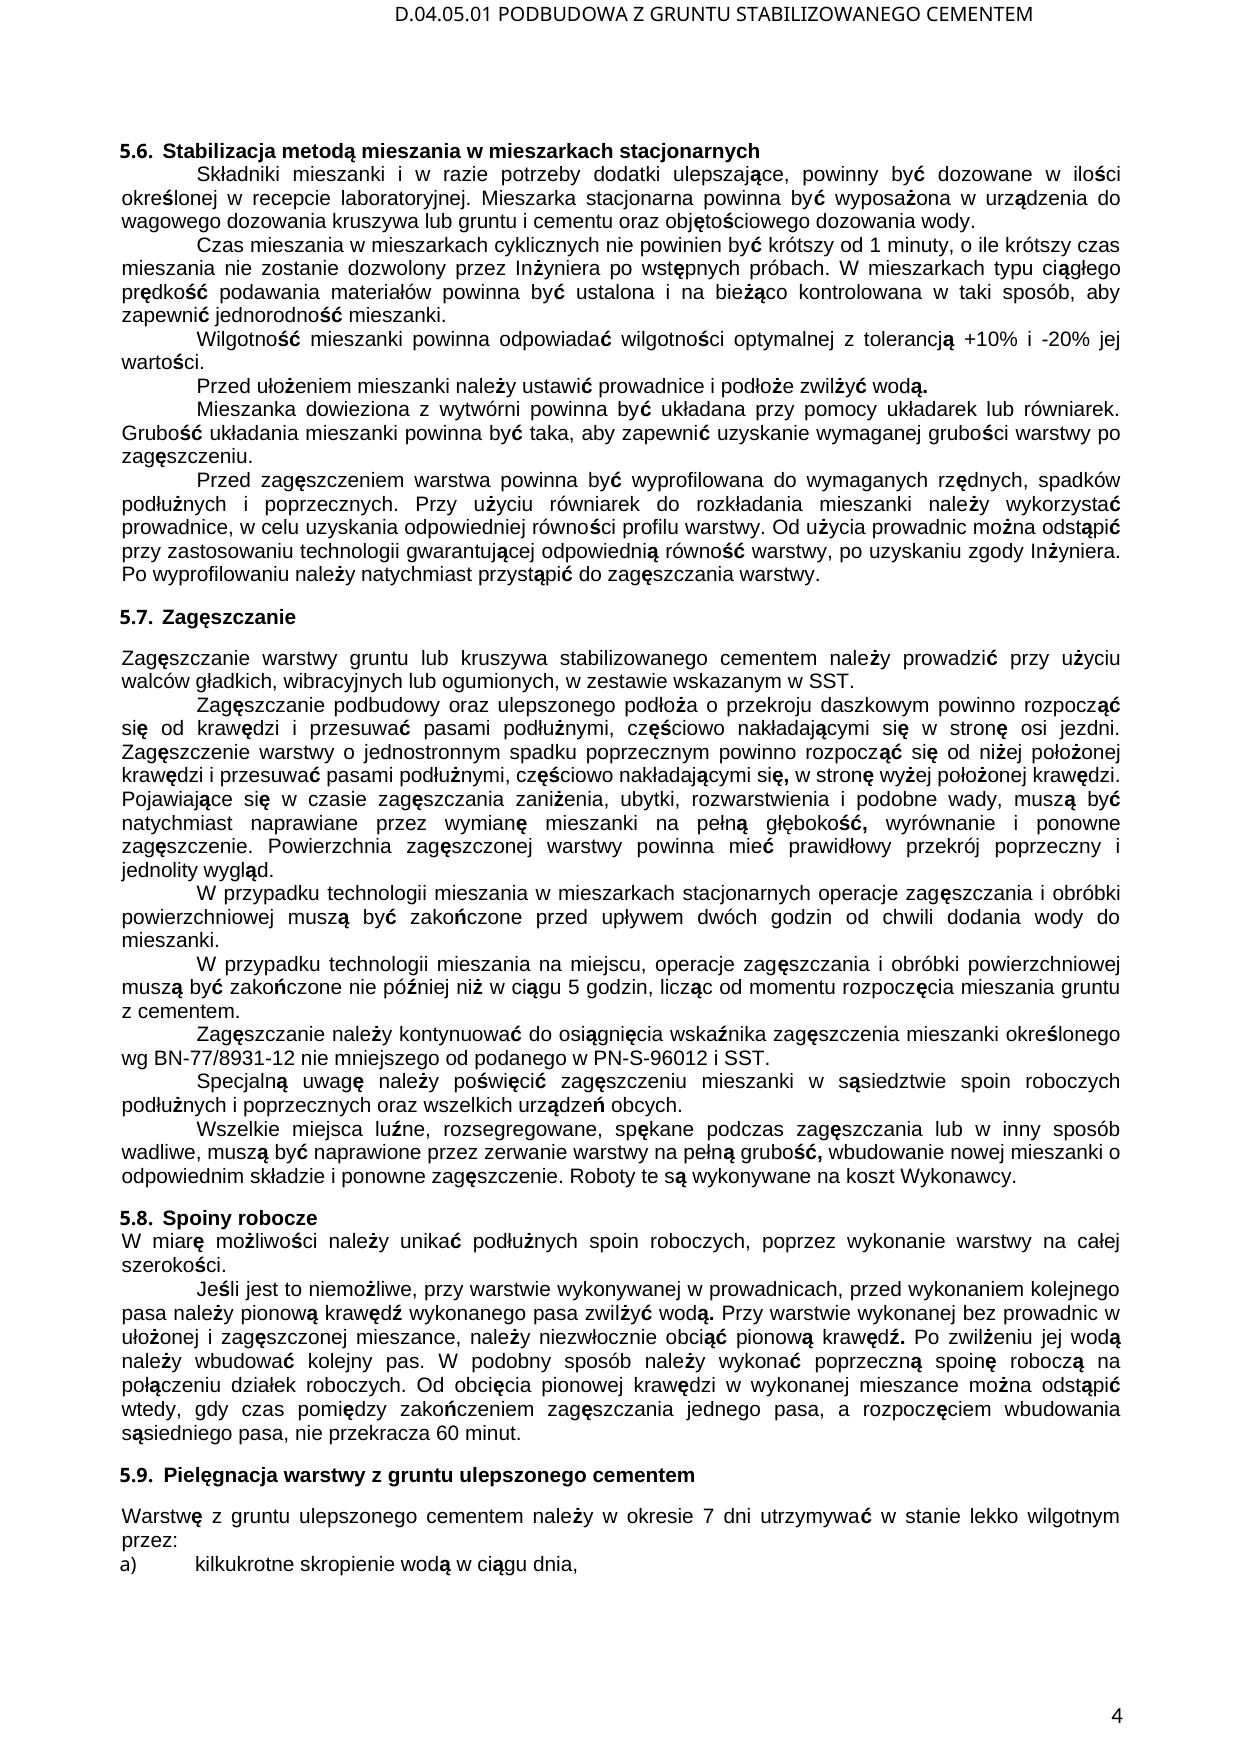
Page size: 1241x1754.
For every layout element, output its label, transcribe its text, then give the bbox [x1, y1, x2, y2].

text Przed ułożeniem mieszanki należy ustawić prowadnice i podłoże zwilżyć wodą. [121, 374, 1123, 398]
list Stabilizacja metodą mieszania w mieszarkach stacjonarnych [119, 143, 1123, 163]
text Warstwę z gruntu ulepszonego cementem należy w okresie 7 dni utrzymywać w stanie lekko wilgotnym przez: [121, 1505, 1121, 1553]
text Jeśli jest to niemożliwe, przy warstwie wykonywanej w prowadnicach, przed wykonaniem kolejnego pasa należy pionową krawędź wykonanego pasa zwilżyć wodą. Przy warstwie wykonanej bez prowadnic w ułożonej i zagęszczonej mieszance, należy niezwłocznie obciąć pionową krawędź. Po zwilżeniu jej wodą należy wbudować kolejny pas. W podobny sposób należy wykonać poprzeczną spoinę roboczą na połączeniu działek roboczych. Od obcięcia pionowej krawędzi w wykonanej mieszance można odstąpić wtedy, gdy czas pomiędzy zakończeniem zagęszczania jednego pasa, a rozpoczęciem wbudowania sąsiedniego pasa, nie przekracza 60 minut. [121, 1277, 1121, 1445]
text W przypadku technologii mieszania w mieszarkach stacjonarnych operacje zagęszczania i obróbki powierzchniowej muszą być zakończone przed upływem dwóch godzin od chwili dodania wody do mieszanki. [121, 882, 1121, 952]
text Wszelkie miejsca luźne, rozsegregowane, spękane podczas zagęszczania lub w inny sposób wadliwe, muszą być naprawione przez zerwanie warstwy na pełną grubość, wbudowanie nowej mieszanki o odpowiednim składzie i ponowne zagęszczenie. Roboty te są wykonywane na koszt Wykonawcy. [121, 1117, 1121, 1188]
text Wilgotność mieszanki powinna odpowiadać wilgotności optymalnej z tolerancją +10% i -20% jej wartości. [121, 327, 1121, 374]
text W miarę możliwości należy unikać podłużnych spoin roboczych, poprzez wykonanie warstwy na całej szerokości. [121, 1229, 1121, 1277]
text Specjalną uwagę należy poświęcić zagęszczeniu mieszanki w sąsiedztwie spoin roboczych podłużnych i poprzecznych oraz wszelkich urządzeń obcych. [121, 1070, 1121, 1117]
text Składniki mieszanki i w razie potrzeby dodatki ulepszające, powinny być dozowane w ilości określonej w recepcie laboratoryjnej. Mieszarka stacjonarna powinna być wyposażona w urządzenia do wagowego dozowania kruszywa lub gruntu i cementu oraz objętościowego dozowania wody. [121, 163, 1121, 233]
list Pielęgnacja warstwy z gruntu ulepszonego cementem [119, 1467, 1123, 1487]
list Zagęszczanie [119, 608, 1123, 628]
text Zagęszczanie należy kontynuować do osiągnięcia wskaźnika zagęszczenia mieszanki określonego wg BN-77/8931-12 nie mniejszego od podanego w PN-S-96012 i SST. [121, 1023, 1121, 1070]
text Zagęszczanie podbudowy oraz ulepszonego podłoża o przekroju daszkowym powinno rozpocząć się od krawędzi i przesuwać pasami podłużnymi, częściowo nakładającymi się w stronę osi jezdni. Zagęszczenie warstwy o jednostronnym spadku poprzecznym powinno rozpocząć się od niżej położonej krawędzi i przesuwać pasami podłużnymi, częściowo nakładającymi się, w stronę wyżej położonej krawędzi. Pojawiające się w czasie zagęszczania zaniżenia, ubytki, rozwarstwienia i podobne wady, muszą być natychmiast naprawiane przez wymianę mieszanki na pełną głębokość, wyrównanie i ponowne zagęszczenie. Powierzchnia zagęszczonej warstwy powinna mieć prawidłowy przekrój poprzeczny i jednolity wygląd. [121, 693, 1121, 882]
list Spoiny robocze [119, 1209, 1123, 1229]
text Przed zagęszczeniem warstwa powinna być wyprofilowana do wymaganych rzędnych, spadków podłużnych i poprzecznych. Przy użyciu równiarek do rozkładania mieszanki należy wykorzystać prowadnice, w celu uzyskania odpowiedniej równości profilu warstwy. Od użycia prowadnic można odstąpić przy zastosowaniu technologii gwarantującej odpowiednią równość warstwy, po uzyskaniu zgody Inżyniera. Po wyprofilowaniu należy natychmiast przystąpić do zagęszczania warstwy. [121, 469, 1121, 586]
list kilkukrotne skropienie wodą w ciągu dnia, [119, 1553, 1123, 1577]
text W przypadku technologii mieszania na miejscu, operacje zagęszczania i obróbki powierzchniowej muszą być zakończone nie później niż w ciągu 5 godzin, licząc od momentu rozpoczęcia mieszania gruntu z cementem. [121, 952, 1121, 1023]
text Mieszanka dowieziona z wytwórni powinna być układana przy pomocy układarek lub równiarek. Grubość układania mieszanki powinna być taka, aby zapewnić uzyskanie wymaganej grubości warstwy po zagęszczeniu. [121, 398, 1121, 469]
text Czas mieszania w mieszarkach cyklicznych nie powinien być krótszy od 1 minuty, o ile krótszy czas mieszania nie zostanie dozwolony przez Inżyniera po wstępnych próbach. W mieszarkach typu ciągłego prędkość podawania materiałów powinna być ustalona i na bieżąco kontrolowana w taki sposób, aby zapewnić jednorodność mieszanki. [121, 233, 1121, 327]
text Zagęszczanie warstwy gruntu lub kruszywa stabilizowanego cementem należy prowadzić przy użyciu walców gładkich, wibracyjnych lub ogumionych, w zestawie wskazanym w SST. [121, 646, 1121, 693]
